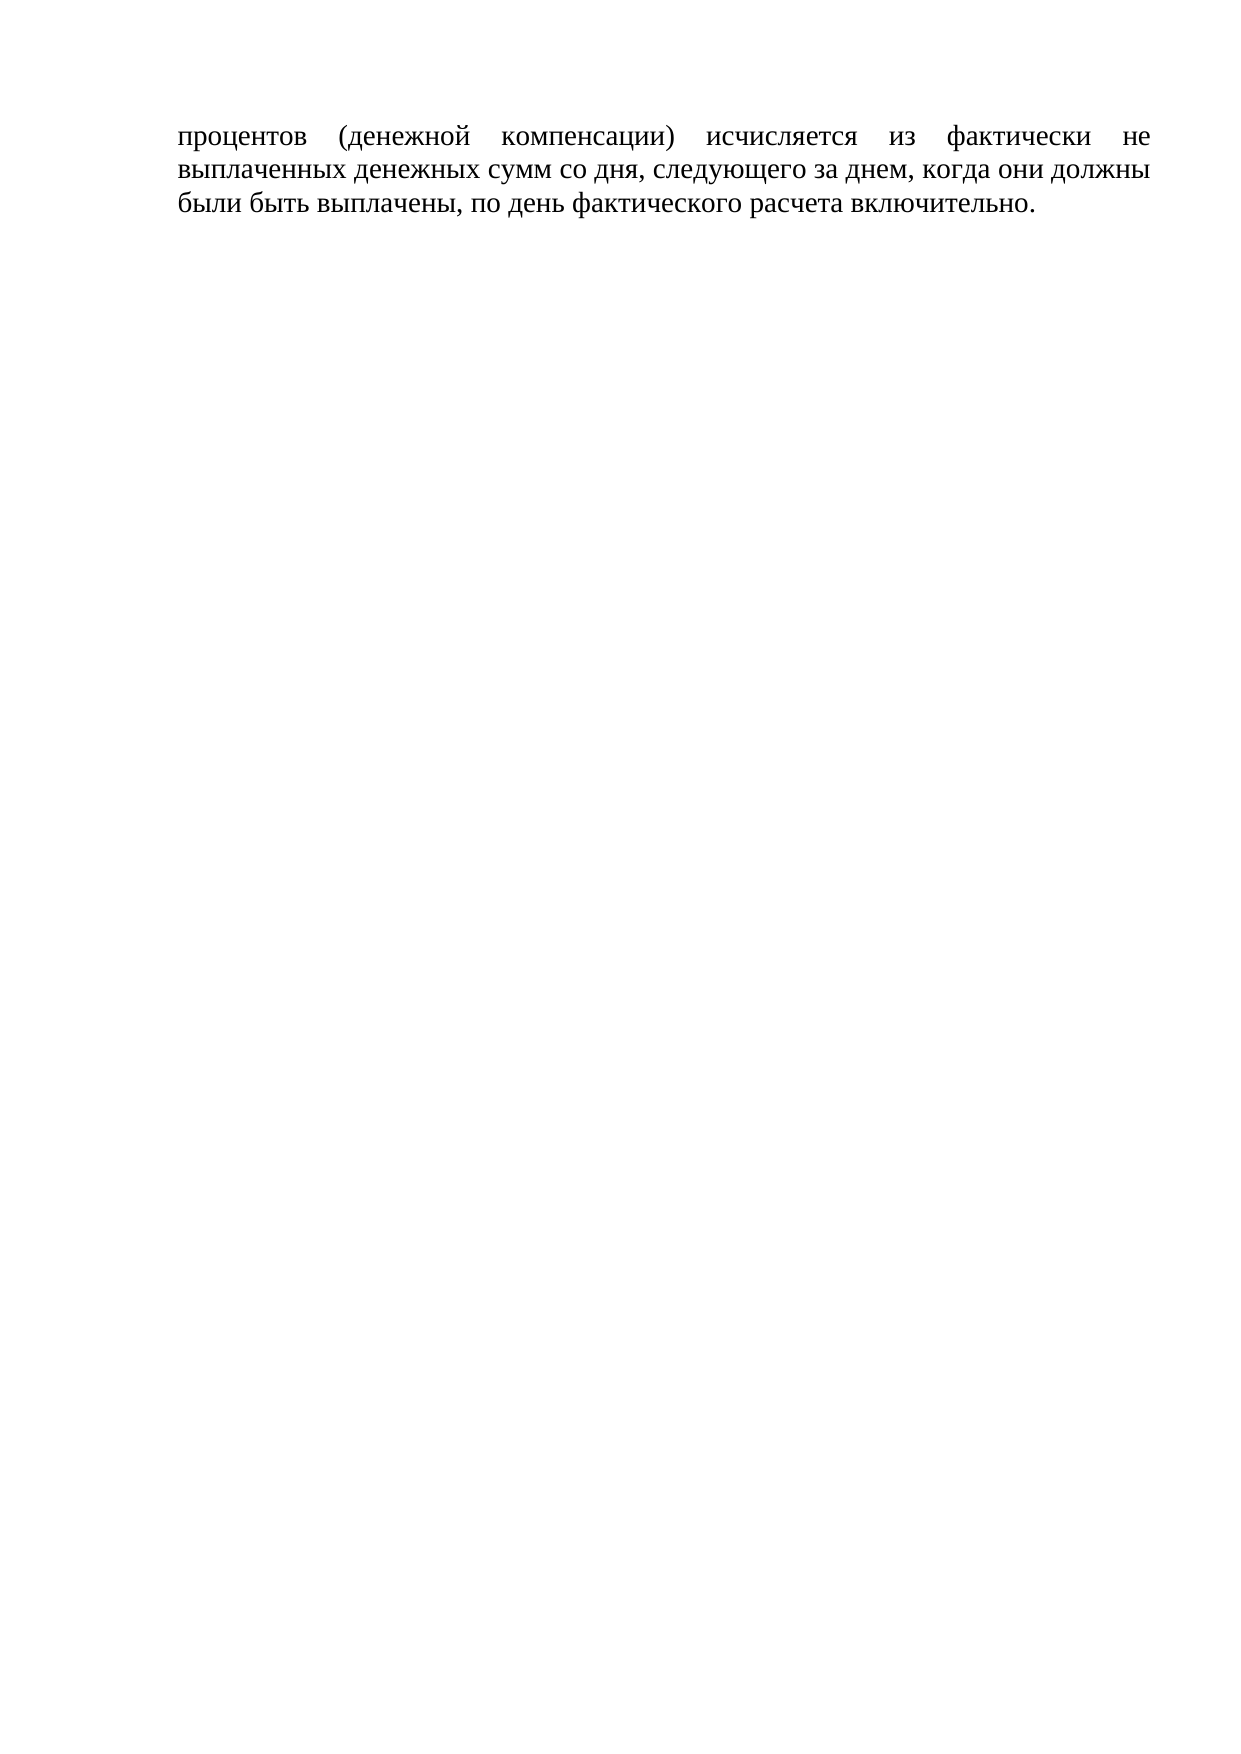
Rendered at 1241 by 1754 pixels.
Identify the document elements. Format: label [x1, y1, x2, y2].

text [177, 118, 1152, 219]
